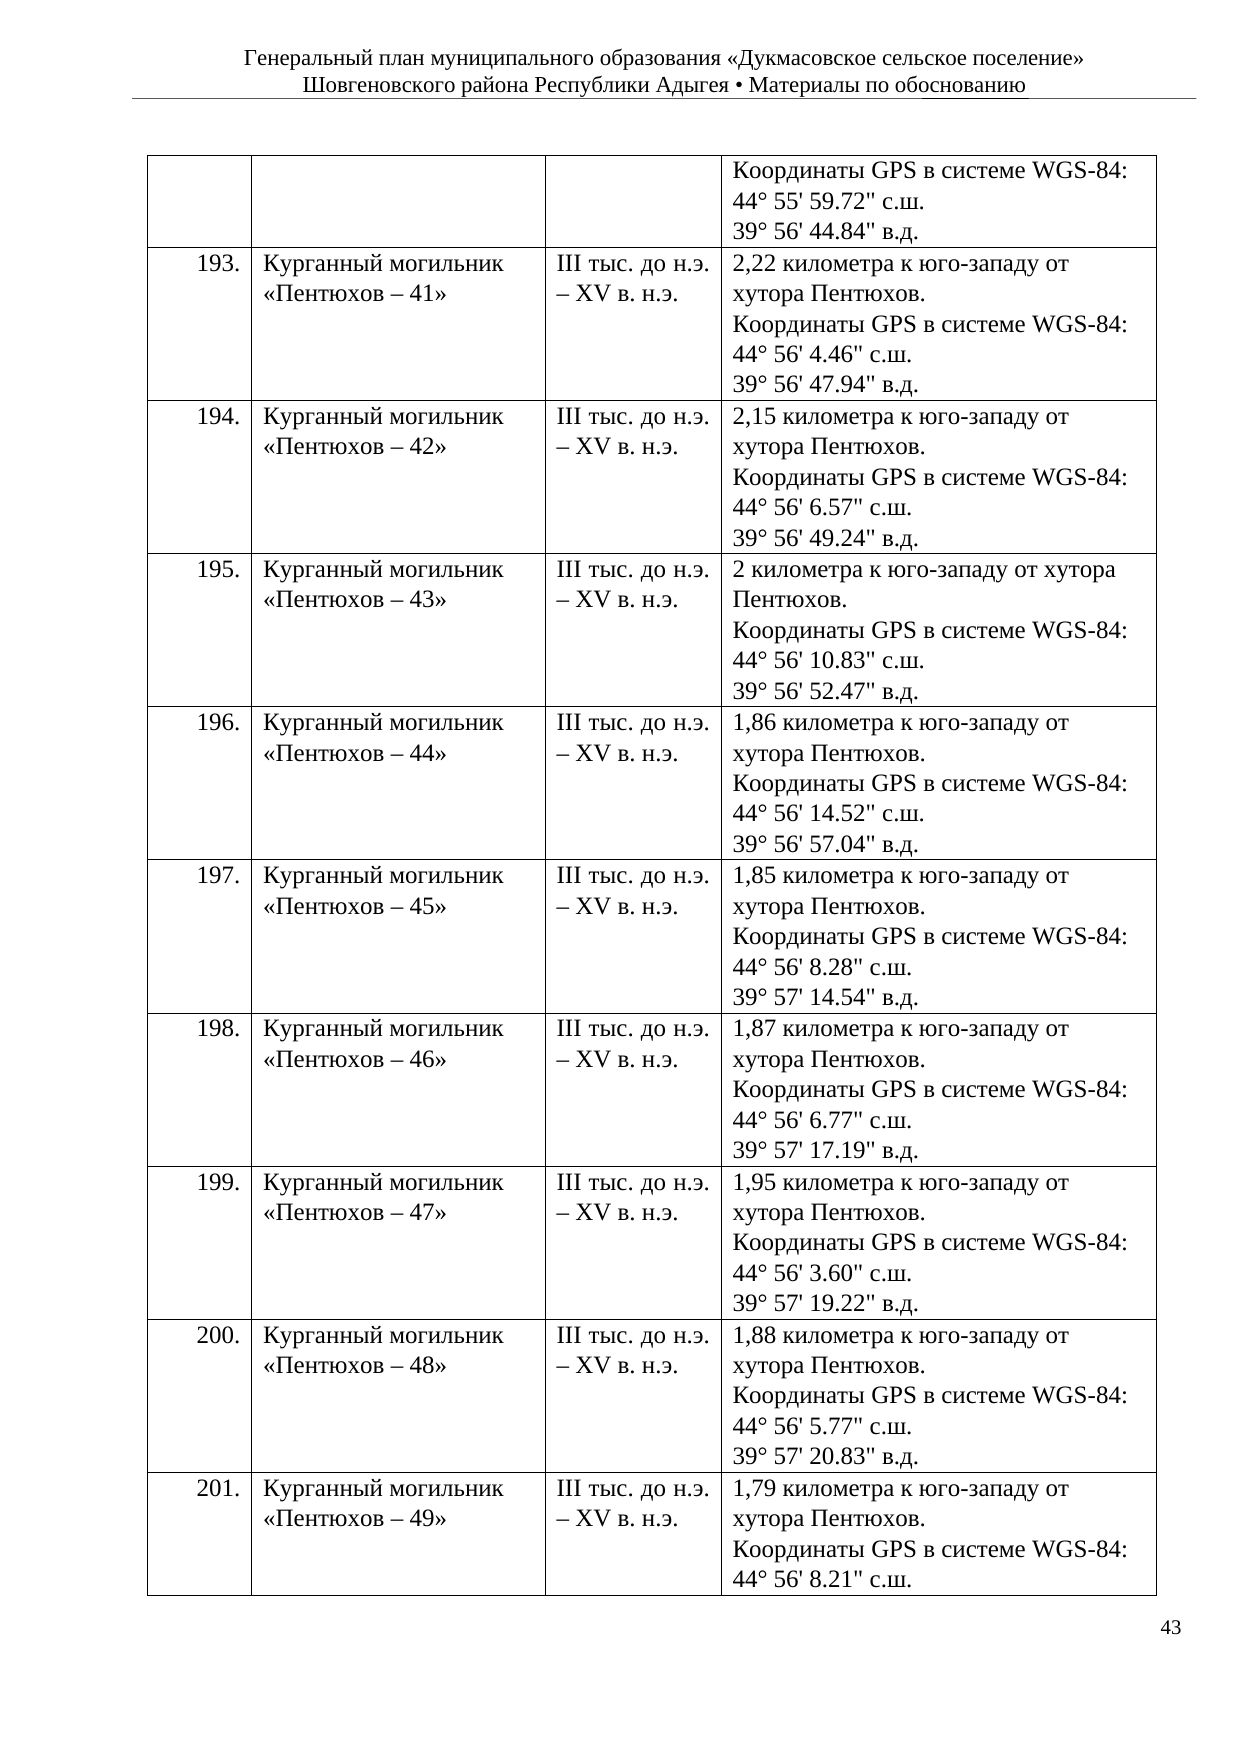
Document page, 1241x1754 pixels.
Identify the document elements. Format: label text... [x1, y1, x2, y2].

table_cell Курганный могильник «Пентюхов – 45» [252, 860, 545, 1012]
table_cell Курганный могильник «Пентюхов – 47» [252, 1167, 545, 1319]
table_cell Курганный могильник «Пентюхов – 44» [252, 707, 545, 859]
table_cell 1,88 километра к юго-западу от хутора Пентюхов. Координаты GPS в системе WGS-84: 44° 56' 5.77" с.ш. 39° 57' 20.83" в.д. [722, 1320, 1156, 1472]
table_cell [148, 860, 251, 1012]
table_cell [148, 248, 251, 400]
table_cell [148, 554, 251, 706]
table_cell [722, 156, 1156, 247]
table_cell 2,15 километра к юго-западу от хутора Пентюхов. Координаты GPS в системе WGS-84: 44° 56' 6.57" с.ш. 39° 56' 49.24" в.д. [722, 401, 1156, 553]
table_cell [252, 1473, 545, 1594]
table_cell III тыс. до н.э. – XV в. н.э. [546, 860, 721, 1012]
table_cell [148, 156, 251, 247]
table_cell [148, 1320, 251, 1472]
table_cell [148, 1014, 251, 1166]
table_cell Курганный могильник «Пентюхов – 46» [252, 1014, 545, 1166]
table_cell 1,86 километра к юго-западу от хутора Пентюхов. Координаты GPS в системе WGS-84: 44° 56' 14.52" с.ш. 39° 56' 57.04" в.д. [722, 707, 1156, 859]
table_cell [148, 707, 251, 859]
table_cell III тыс. до н.э. – XV в. н.э. [546, 1167, 721, 1319]
table_cell 2,22 километра к юго-западу от хутора Пентюхов. Координаты GPS в системе WGS-84: 44° 56' 4.46" с.ш. 39° 56' 47.94" в.д. [722, 248, 1156, 400]
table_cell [546, 156, 721, 247]
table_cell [546, 1473, 721, 1594]
table_cell 1,87 километра к юго-западу от хутора Пентюхов. Координаты GPS в системе WGS-84: 44° 56' 6.77" с.ш. 39° 57' 17.19" в.д. [722, 1014, 1156, 1166]
table_cell III тыс. до н.э. – XV в. н.э. [546, 248, 721, 400]
table_cell III тыс. до н.э. – XV в. н.э. [546, 1014, 721, 1166]
table_cell Курганный могильник «Пентюхов – 42» [252, 401, 545, 553]
table_cell III тыс. до н.э. – XV в. н.э. [546, 1320, 721, 1472]
table_cell 2 километра к юго-западу от хутора Пентюхов. Координаты GPS в системе WGS-84: 44° 56' 10.83" с.ш. 39° 56' 52.47" в.д. [722, 554, 1156, 706]
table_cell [722, 1473, 1156, 1594]
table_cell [252, 156, 545, 247]
table_cell III тыс. до н.э. – XV в. н.э. [546, 401, 721, 553]
table_cell III тыс. до н.э. – XV в. н.э. [546, 554, 721, 706]
table_cell 1,95 километра к юго-западу от хутора Пентюхов. Координаты GPS в системе WGS-84: 44° 56' 3.60" с.ш. 39° 57' 19.22" в.д. [722, 1167, 1156, 1319]
table_cell Курганный могильник «Пентюхов – 48» [252, 1320, 545, 1472]
table_cell Курганный могильник «Пентюхов – 43» [252, 554, 545, 706]
table_cell [148, 401, 251, 553]
table_cell 1,85 километра к юго-западу от хутора Пентюхов. Координаты GPS в системе WGS-84: 44° 56' 8.28" с.ш. 39° 57' 14.54" в.д. [722, 860, 1156, 1012]
table_cell Курганный могильник «Пентюхов – 41» [252, 248, 545, 400]
table_cell [148, 1167, 251, 1319]
table_cell III тыс. до н.э. – XV в. н.э. [546, 707, 721, 859]
table_cell [148, 1473, 251, 1594]
